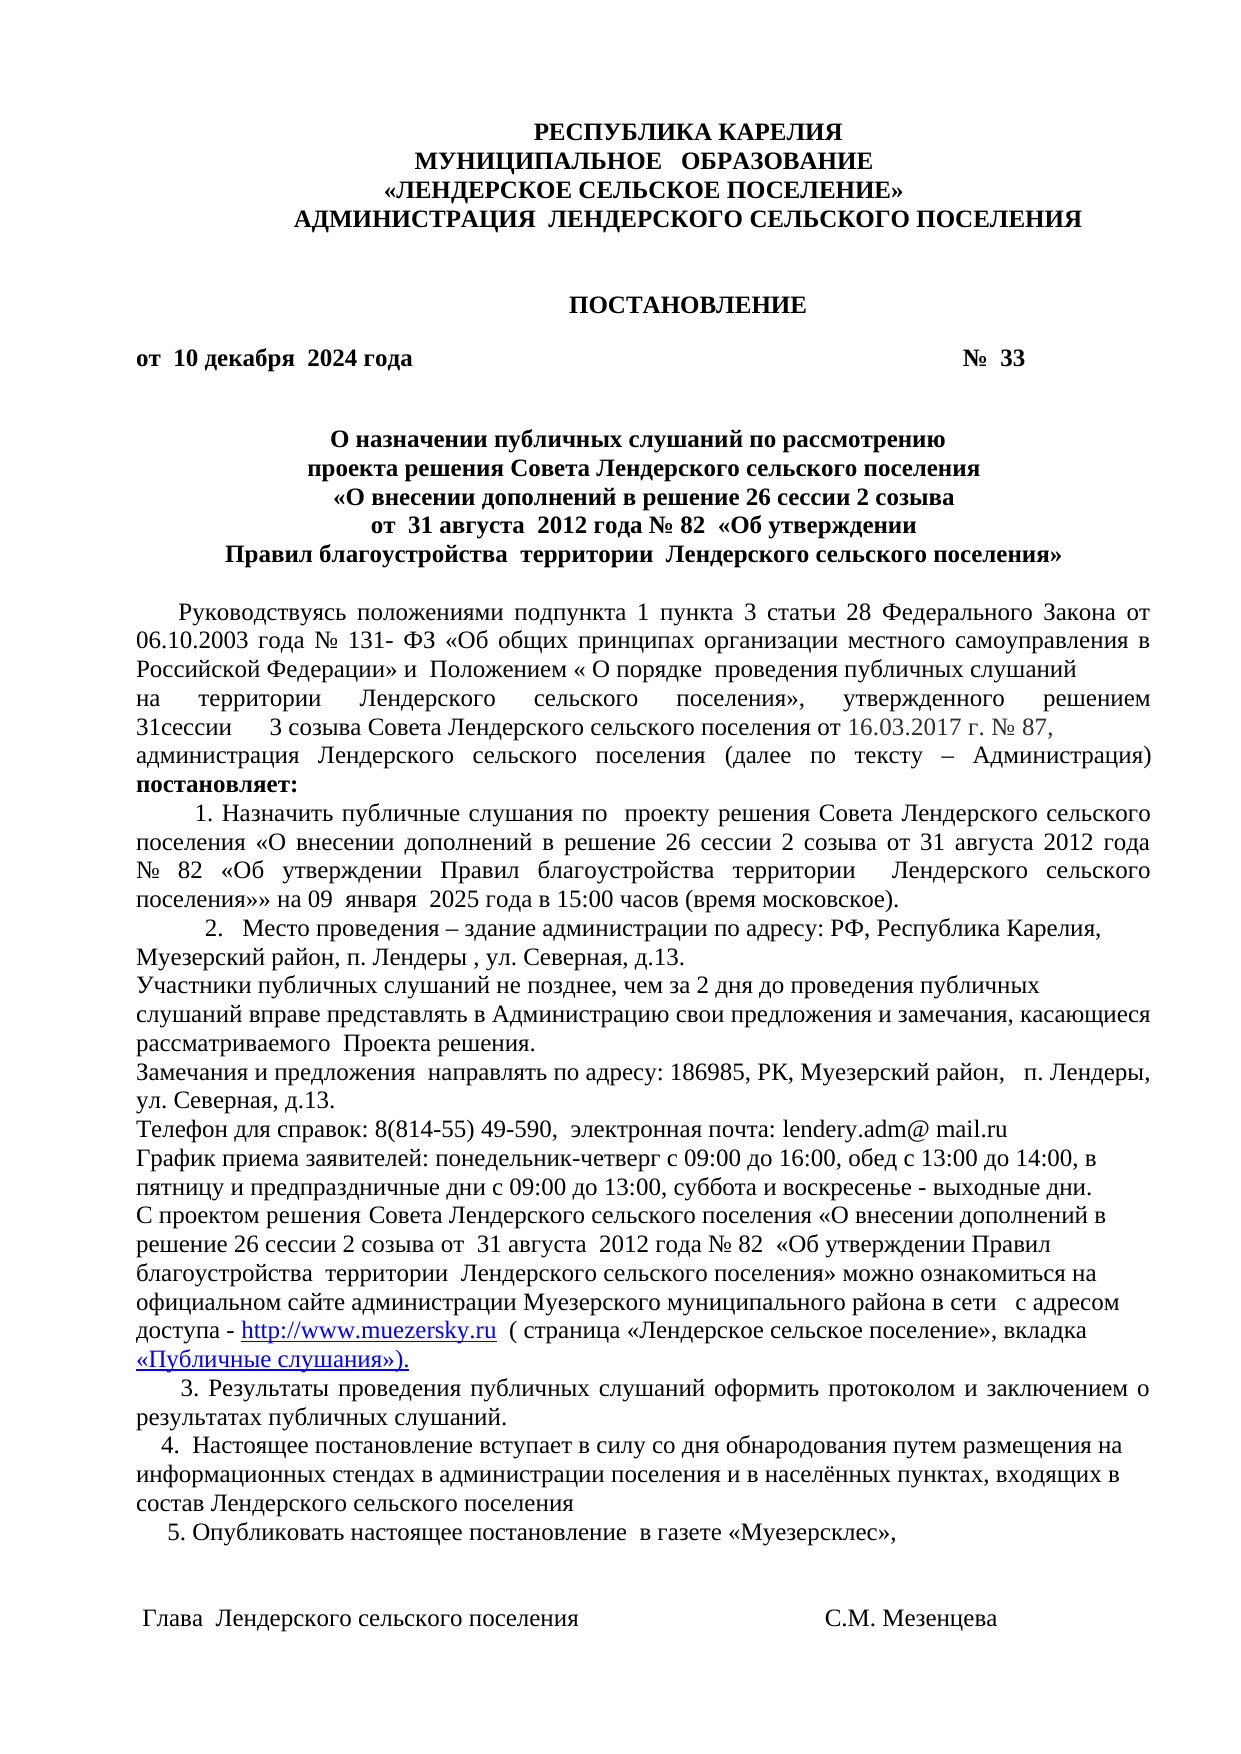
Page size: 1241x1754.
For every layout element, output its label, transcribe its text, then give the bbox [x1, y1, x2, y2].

text проекта решения Совета Лендерского сельского поселения [136, 453, 1152, 482]
text 3. Результаты проведения публичных слушаний оформить протоколом и заключением о результатах публичных слушаний. [136, 1373, 1152, 1431]
text Муезерский район, п. Лендеры , ул. Северная, д.13. [136, 942, 1152, 971]
text «О внесении дополнений в решение 26 сессии 2 созыва [136, 482, 1152, 511]
text 5. Опубликовать настоящее постановление в газете «Муезерсклес», [136, 1517, 1152, 1546]
text Руководствуясь положениями подпункта 1 пункта 3 статьи 28 Федерального Закона от 06.10.2003 года № 131- ФЗ «Об общих принципах организации местного самоуправления в Российской Федерации» и Положением « О порядке проведения публичных слушаний [136, 597, 1152, 683]
text от 31 августа 2012 года № 82 «Об утверждении [136, 511, 1152, 539]
text Правил благоустройства территории Лендерского сельского поселения» [136, 539, 1152, 568]
text «ЛЕНДЕРСКОЕ СЕЛЬСКОЕ ПОСЕЛЕНИЕ» [136, 175, 1152, 204]
text График приема заявителей: понедельник-четверг с 09:00 до 16:00, обед с 13:00 до 14:00, в пятницу и предпраздничные дни с 09:00 до 13:00, суббота и воскресенье - выходные дни. [136, 1143, 1152, 1201]
text О назначении публичных слушаний по рассмотрению [136, 424, 1152, 453]
text 4. Настоящее постановление вступает в силу со дня обнародования путем размещения на информационных стендах в администрации поселения и в населённых пунктах, входящих в состав Лендерского сельского поселения [136, 1431, 1152, 1517]
text Телефон для справок: 8(814-55) 49-590, электронная почта: lendery.adm@ mail.ru [136, 1114, 1152, 1143]
text Участники публичных слушаний не позднее, чем за 2 дня до проведения публичных слушаний вправе представлять в Администрацию свои предложения и замечания, касающиеся рассматриваемого Проекта решения. [136, 971, 1152, 1057]
text Глава Лендерского сельского поселения С.М. Мезенцева [136, 1603, 1152, 1632]
subtitle АДМИНИСТРАЦИЯ ЛЕНДЕРСКОГО СЕЛЬСКОГО ПОСЕЛЕНИЯ [224, 204, 1152, 232]
text от 10 декабря 2024 года № 33 [136, 343, 1152, 371]
text ПОСТАНОВЛЕНИЕ [224, 290, 1152, 319]
text администрация Лендерского сельского поселения (далее по тексту – Администрация) постановляет: [136, 741, 1152, 798]
text на территории Лендерского сельского поселения», утвержденного решением 31сессии 3 созыва Совета Лендерского сельского поселения от 16.03.2017 г. № 87, [136, 683, 1152, 741]
text МУНИЦИПАЛЬНОЕ ОБРАЗОВАНИЕ [136, 146, 1152, 175]
list Место проведения – здание администрации по адресу: РФ, Республика Карелия, [204, 913, 1152, 942]
text Замечания и предложения направлять по адресу: 186985, РК, Муезерский район, п. Лендеры, ул. Северная, д.13. [136, 1057, 1152, 1114]
text 1. Назначить публичные слушания по проекту решения Совета Лендерского сельского поселения «О внесении дополнений в решение 26 сессии 2 созыва от 31 августа 2012 года № 82 «Об утверждении Правил благоустройства территории Лендерского сельского поселения»» на 09 января 2025 года в 15:00 часов (время московское). [136, 798, 1152, 913]
text С проектом решения Совета Лендерского сельского поселения «О внесении дополнений в решение 26 сессии 2 созыва от 31 августа 2012 года № 82 «Об утверждении Правил благоустройства территории Лендерского сельского поселения» можно ознакомиться на официальном сайте администрации Муезерского муниципального района в сети с адресом доступа - http://www.muezersky.ru ( страница «Лендерское сельское поселение», вкладка «Публичные слушания»). [136, 1201, 1152, 1373]
subtitle РЕСПУБЛИКА КАРЕЛИЯ [224, 117, 1152, 146]
